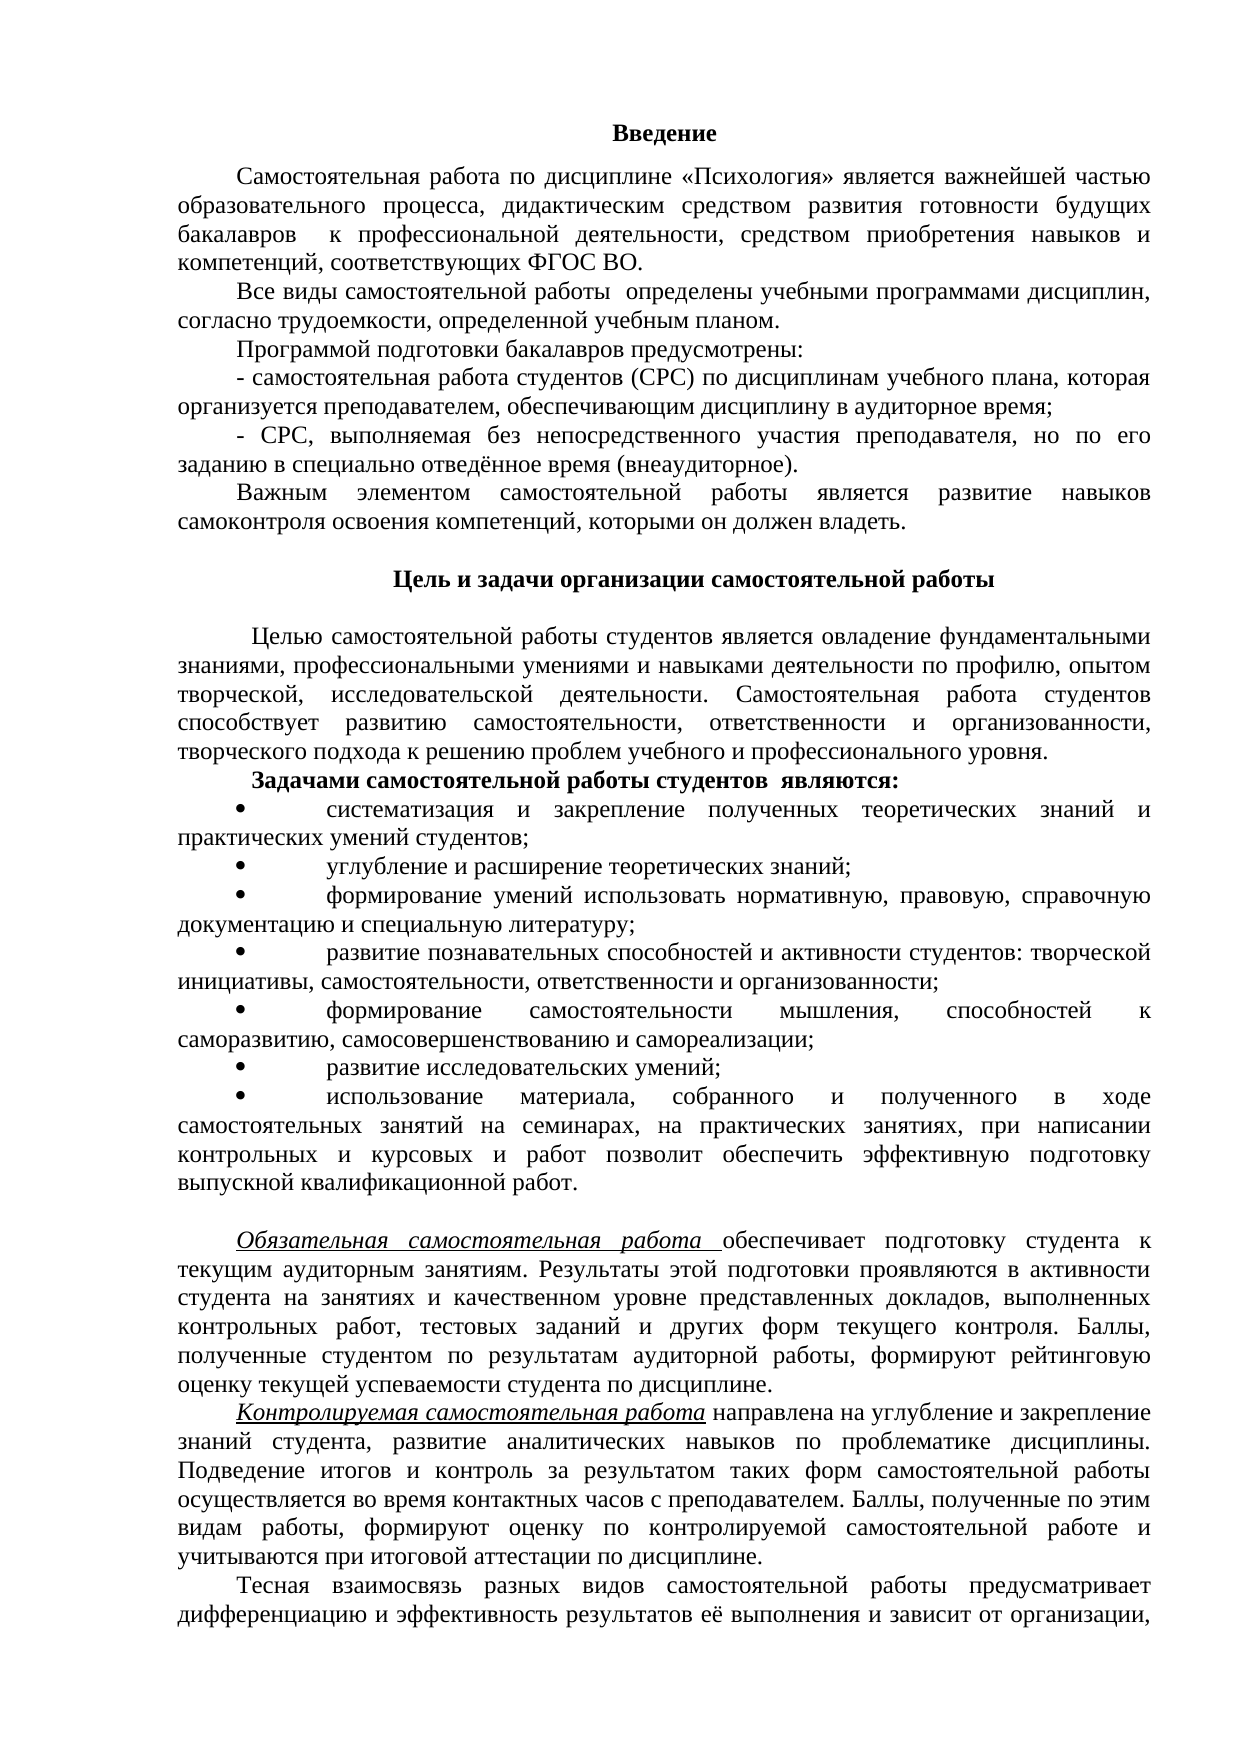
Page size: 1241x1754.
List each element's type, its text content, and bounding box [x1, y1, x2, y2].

text - самостоятельная работа студентов (СРС) по дисциплинам учебного плана, которая организуется преподавателем, обеспечивающим дисциплину в аудиторное время; [177, 362, 1152, 420]
list систематизация и закрепление полученных теоретических знаний и практических умений студентов; [177, 794, 1152, 851]
text Введение [177, 118, 1152, 147]
text Важным элементом самостоятельной работы является развитие навыков самоконтроля освоения компетенций, которыми он должен владеть. [177, 477, 1152, 535]
list развитие познавательных способностей и активности студентов: творческой инициативы, самостоятельности, ответственности и организованности; [177, 937, 1152, 995]
text - СРС, выполняемая без непосредственного участия преподавателя, но по его заданию в специально отведённое время (внеаудиторное). [177, 420, 1152, 477]
text Задачами самостоятельной работы студентов являются: [177, 765, 1152, 794]
text Целью самостоятельной работы студентов является овладение фундаментальными знаниями, профессиональными умениями и навыками деятельности по профилю, опытом творческой, исследовательской деятельности. Самостоятельная работа студентов способствует развитию самостоятельности, ответственности и организованности, творческого подхода к решению проблем учебного и профессионального уровня. [177, 621, 1152, 765]
list формирование самостоятельности мышления, способностей к саморазвитию, самосовершенствованию и самореализации; [177, 995, 1152, 1052]
text Цель и задачи организации самостоятельной работы [177, 564, 1152, 592]
list развитие исследовательских умений; [177, 1052, 1152, 1081]
text Программой подготовки бакалавров предусмотрены: [177, 334, 1152, 362]
text Обязательная самостоятельная работа обеспечивает подготовку студента к текущим аудиторным занятиям. Результаты этой подготовки проявляются в активности студента на занятиях и качественном уровне представленных докладов, выполненных контрольных работ, тестовых заданий и других форм текущего контроля. Баллы, полученные студентом по результатам аудиторной работы, формируют рейтинговую оценку текущей успеваемости студента по дисциплине. [177, 1225, 1152, 1397]
text Самостоятельная работа по дисциплине «Психология» является важнейшей частью образовательного процесса, дидактическим средством развития готовности будущих бакалавров к профессиональной деятельности, средством приобретения навыков и компетенций, соответствующих ФГОС ВО. [177, 161, 1152, 276]
list использование материала, собранного и полученного в ходе самостоятельных занятий на семинарах, на практических занятиях, при написании контрольных и курсовых и работ позволит обеспечить эффективную подготовку выпускной квалификационной работ. [177, 1081, 1152, 1196]
list формирование умений использовать нормативную, правовую, справочную документацию и специальную литературу; [177, 880, 1152, 937]
text Все виды самостоятельной работы определены учебными программами дисциплин, согласно трудоемкости, определенной учебным планом. [177, 276, 1152, 334]
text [177, 1570, 1152, 1627]
list углубление и расширение теоретических знаний; [177, 851, 1152, 880]
text Контролируемая самостоятельная работа направлена на углубление и закрепление знаний студента, развитие аналитических навыков по проблематике дисциплины. Подведение итогов и контроль за результатом таких форм самостоятельной работы осуществляется во время контактных часов с преподавателем. Баллы, полученные по этим видам работы, формируют оценку по контролируемой самостоятельной работе и учитываются при итоговой аттестации по дисциплине. [177, 1397, 1152, 1570]
